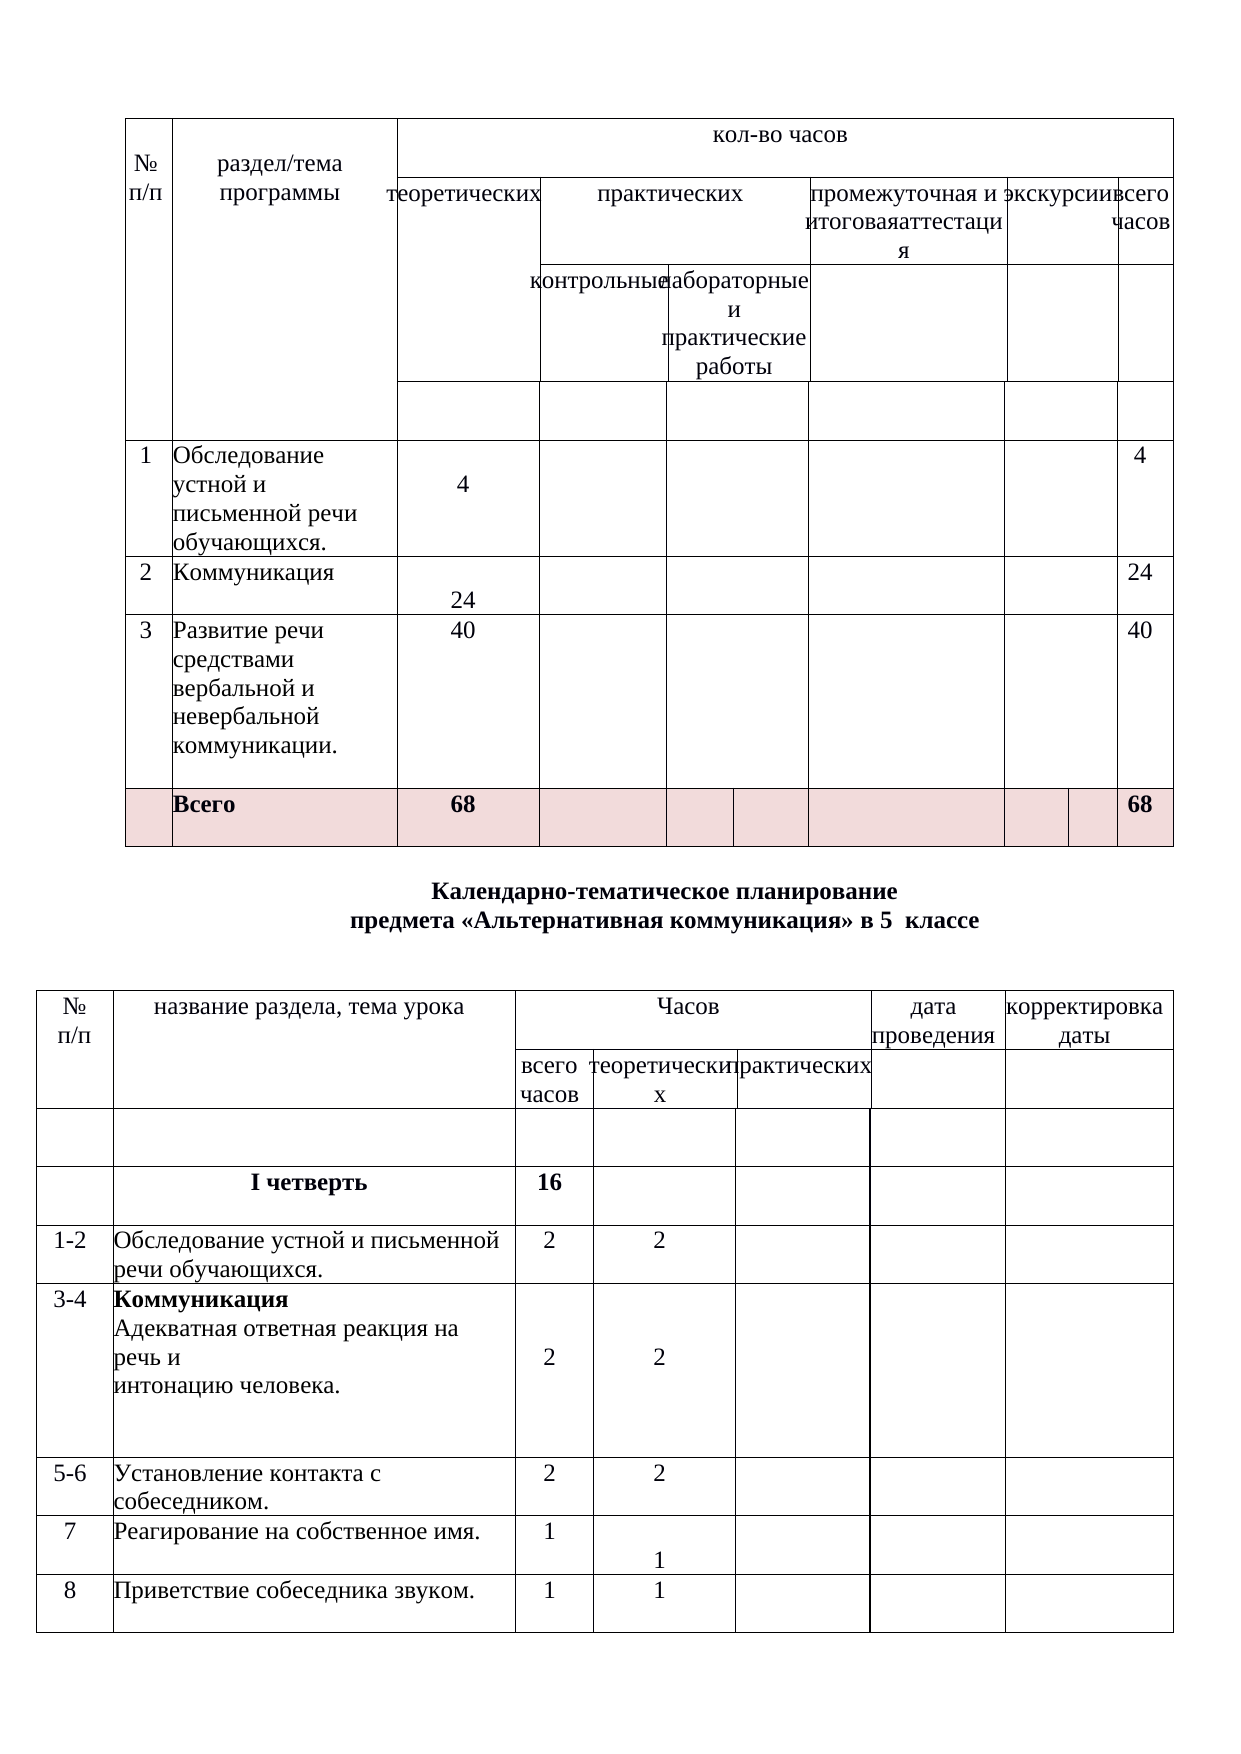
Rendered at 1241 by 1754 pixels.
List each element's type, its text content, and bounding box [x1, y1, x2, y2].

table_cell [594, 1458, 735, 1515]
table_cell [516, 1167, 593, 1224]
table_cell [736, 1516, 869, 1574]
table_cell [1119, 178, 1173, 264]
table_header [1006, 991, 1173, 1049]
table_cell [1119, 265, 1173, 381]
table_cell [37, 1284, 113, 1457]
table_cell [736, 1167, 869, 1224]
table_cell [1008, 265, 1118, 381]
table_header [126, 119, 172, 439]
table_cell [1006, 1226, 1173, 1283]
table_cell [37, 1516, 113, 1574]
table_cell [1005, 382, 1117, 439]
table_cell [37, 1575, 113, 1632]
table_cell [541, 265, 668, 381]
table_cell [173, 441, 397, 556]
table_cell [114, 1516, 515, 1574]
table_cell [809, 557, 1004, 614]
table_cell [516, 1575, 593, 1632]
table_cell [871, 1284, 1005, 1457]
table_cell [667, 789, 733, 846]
text предмета «Альтернативная коммуникация» в 5 классе [177, 905, 1152, 933]
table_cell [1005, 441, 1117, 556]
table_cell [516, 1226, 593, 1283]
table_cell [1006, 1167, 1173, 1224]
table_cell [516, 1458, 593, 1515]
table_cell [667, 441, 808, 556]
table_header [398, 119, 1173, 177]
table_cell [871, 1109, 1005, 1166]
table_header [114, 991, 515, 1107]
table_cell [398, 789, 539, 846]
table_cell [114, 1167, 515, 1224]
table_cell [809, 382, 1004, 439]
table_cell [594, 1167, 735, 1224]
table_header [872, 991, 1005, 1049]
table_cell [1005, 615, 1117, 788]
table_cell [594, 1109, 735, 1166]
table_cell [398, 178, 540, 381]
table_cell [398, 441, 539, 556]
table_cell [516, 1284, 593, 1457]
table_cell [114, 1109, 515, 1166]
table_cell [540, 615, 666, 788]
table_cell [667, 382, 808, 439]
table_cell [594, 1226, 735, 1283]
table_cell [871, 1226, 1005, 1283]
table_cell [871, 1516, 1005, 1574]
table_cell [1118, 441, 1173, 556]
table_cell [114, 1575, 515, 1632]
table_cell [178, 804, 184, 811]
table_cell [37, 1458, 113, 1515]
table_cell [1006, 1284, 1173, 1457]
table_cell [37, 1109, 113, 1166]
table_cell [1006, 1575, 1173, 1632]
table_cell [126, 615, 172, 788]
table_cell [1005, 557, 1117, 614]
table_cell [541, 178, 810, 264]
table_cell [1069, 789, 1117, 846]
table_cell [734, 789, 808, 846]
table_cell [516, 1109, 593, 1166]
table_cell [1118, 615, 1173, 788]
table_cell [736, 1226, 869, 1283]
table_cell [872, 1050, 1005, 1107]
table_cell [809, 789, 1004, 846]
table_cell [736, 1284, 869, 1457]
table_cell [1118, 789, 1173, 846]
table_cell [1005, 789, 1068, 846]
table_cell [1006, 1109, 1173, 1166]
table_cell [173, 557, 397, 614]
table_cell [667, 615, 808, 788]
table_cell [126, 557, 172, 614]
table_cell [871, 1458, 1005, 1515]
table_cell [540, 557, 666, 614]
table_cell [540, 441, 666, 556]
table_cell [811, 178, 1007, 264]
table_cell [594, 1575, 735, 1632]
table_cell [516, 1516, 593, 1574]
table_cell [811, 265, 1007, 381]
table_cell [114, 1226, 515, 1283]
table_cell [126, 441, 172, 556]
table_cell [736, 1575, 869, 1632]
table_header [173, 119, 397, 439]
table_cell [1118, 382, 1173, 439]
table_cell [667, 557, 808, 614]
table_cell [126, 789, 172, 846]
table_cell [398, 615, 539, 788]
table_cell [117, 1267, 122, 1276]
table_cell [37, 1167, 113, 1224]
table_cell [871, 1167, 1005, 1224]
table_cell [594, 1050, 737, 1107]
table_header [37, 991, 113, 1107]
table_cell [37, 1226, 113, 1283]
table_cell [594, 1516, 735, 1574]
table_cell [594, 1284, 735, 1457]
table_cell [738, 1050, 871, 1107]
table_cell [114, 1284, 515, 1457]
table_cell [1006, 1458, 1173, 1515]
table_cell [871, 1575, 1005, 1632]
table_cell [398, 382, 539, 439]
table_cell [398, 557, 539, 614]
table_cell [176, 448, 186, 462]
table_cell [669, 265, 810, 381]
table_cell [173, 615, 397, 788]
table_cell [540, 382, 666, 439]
text Календарно-тематическое планирование [177, 876, 1152, 905]
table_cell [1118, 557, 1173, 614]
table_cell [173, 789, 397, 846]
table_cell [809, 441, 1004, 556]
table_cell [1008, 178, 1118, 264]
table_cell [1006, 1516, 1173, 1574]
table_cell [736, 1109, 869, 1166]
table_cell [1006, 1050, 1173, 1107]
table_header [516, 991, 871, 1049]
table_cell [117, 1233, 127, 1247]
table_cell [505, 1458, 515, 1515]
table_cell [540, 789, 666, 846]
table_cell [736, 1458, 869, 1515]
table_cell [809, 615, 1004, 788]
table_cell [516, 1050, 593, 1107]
